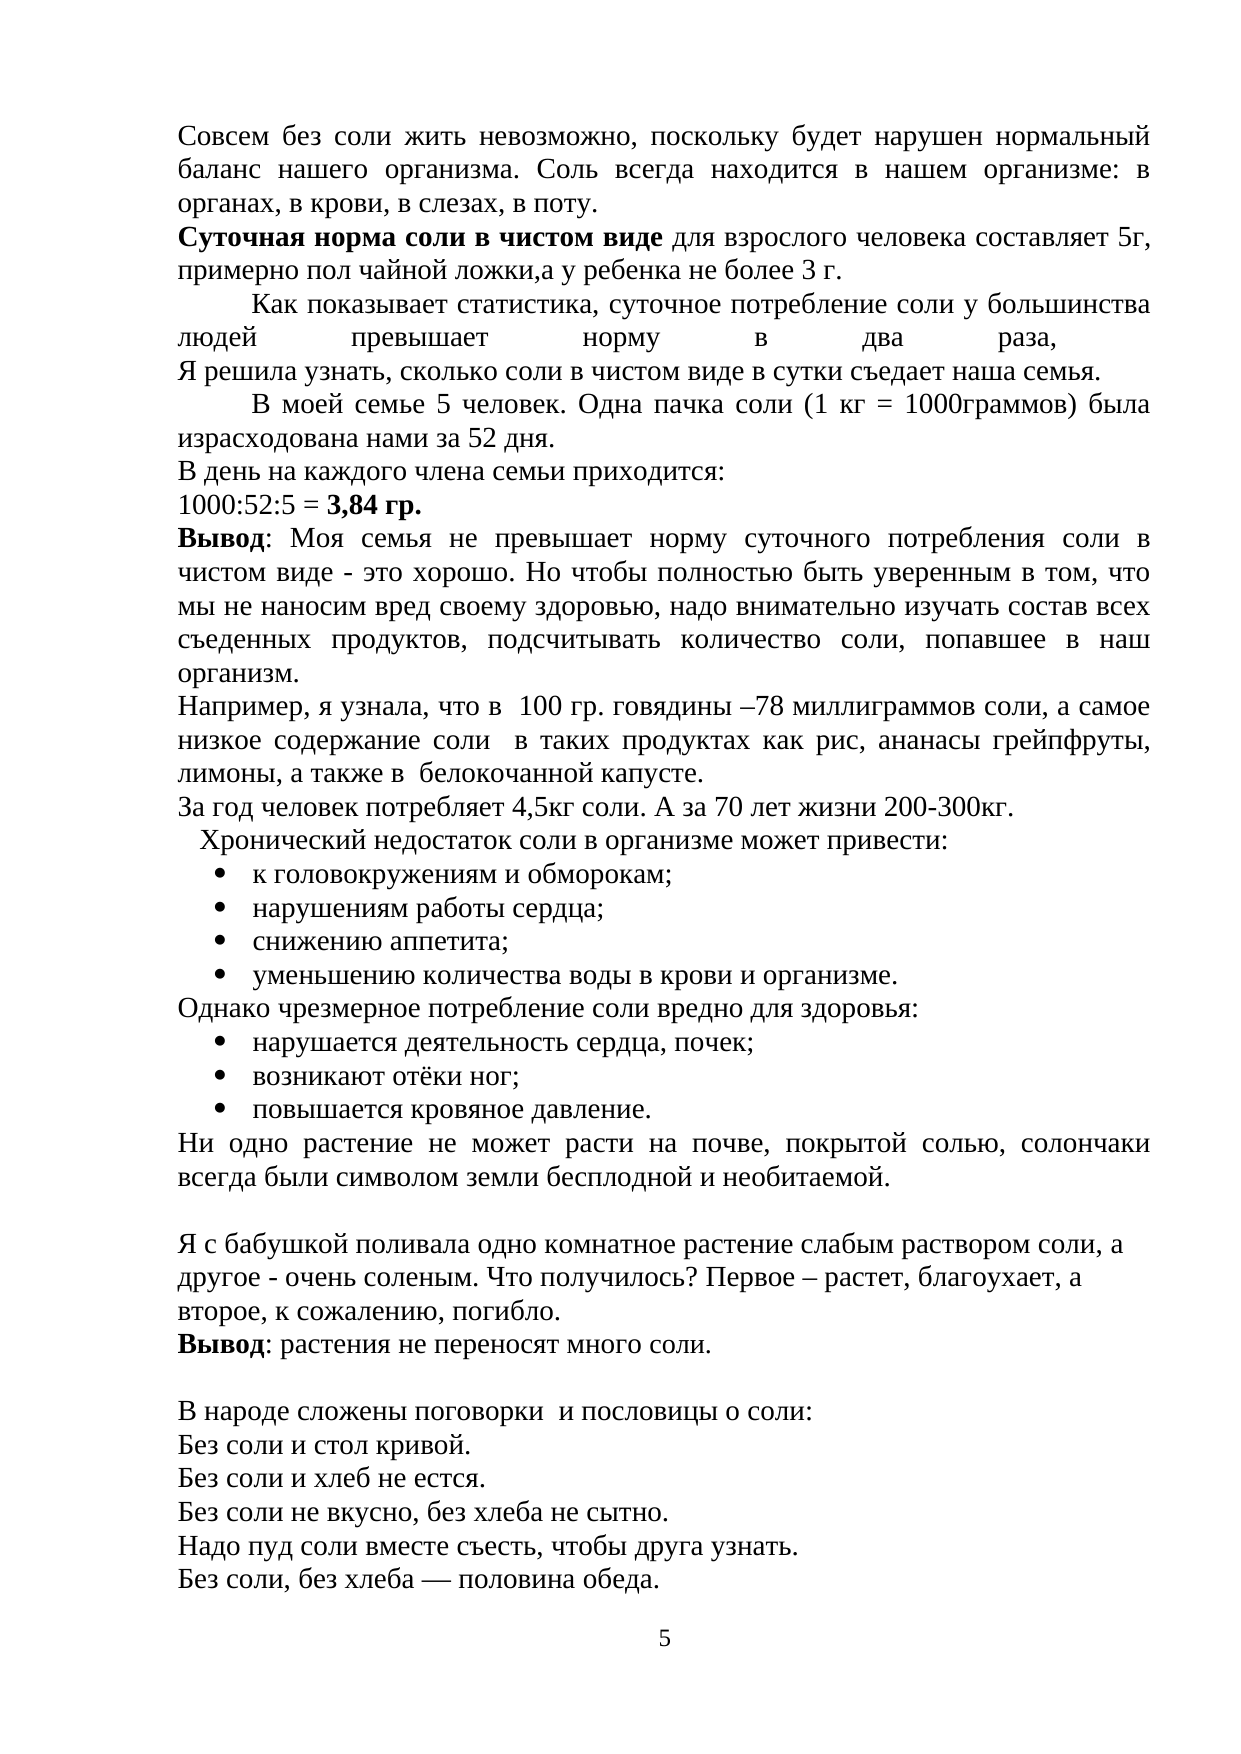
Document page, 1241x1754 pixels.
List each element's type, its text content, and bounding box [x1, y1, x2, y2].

text Я с бабушкой поливала одно комнатное растение слабым раствором соли, а другое - очень соленым. Что получилось? Первое – растет, благоухает, а второе, к сожалению, погибло. [177, 1226, 1152, 1326]
text Без соли и хлеб не естся. [177, 1461, 1152, 1494]
text Совсем без соли жить невозможно, поскольку будет нарушен нормальный баланс нашего организма. Соль всегда находится в нашем организме: в органах, в крови, в слезах, в поту. [177, 118, 1152, 219]
list возникают отёки ног; [215, 1058, 1152, 1091]
text Без соли не вкусно, без хлеба не сытно. [177, 1494, 1152, 1528]
text Однако чрезмерное потребление соли вредно для здоровья: [177, 991, 1152, 1024]
text В народе сложены поговорки и пословицы о соли: [177, 1393, 1152, 1427]
text Хронический недостаток соли в организме может привести: [177, 822, 1152, 856]
text Без соли, без хлеба — половина обеда. [177, 1561, 1152, 1595]
list к головокружениям и обморокам; [215, 856, 1152, 890]
text В моей семье 5 человек. Одна пачка соли (1 кг = 1000граммов) была израсходована нами за 52 дня. [177, 386, 1152, 453]
list уменьшению количества воды в крови и организме. [215, 957, 1152, 991]
text 1000:52:5 = 3,84 гр. [177, 487, 1152, 521]
text В день на каждого члена семьи приходится: [177, 453, 1152, 487]
text Без соли и стол кривой. [177, 1427, 1152, 1461]
text Надо пуд соли вместе съесть, чтобы друга узнать. [177, 1528, 1152, 1561]
text Вывод: Моя семья не превышает норму суточного потребления соли в чистом виде - это хорошо. Но чтобы полностью быть уверенным в том, что мы не наносим вред своему здоровью, надо внимательно изучать состав всех съеденных продуктов, подсчитывать количество соли, попавшее в наш организм. [177, 521, 1152, 688]
list снижению аппетита; [215, 923, 1152, 957]
text Вывод: растения не переносят много соли. [177, 1326, 1152, 1360]
text Например, я узнала, что в 100 гр. говядины –78 миллиграммов соли, а самое низкое содержание соли в таких продуктах как рис, ананасы грейпфруты, лимоны, а также в белокочанной капусте. [177, 688, 1152, 789]
list нарушается деятельность сердца, почек; [215, 1024, 1152, 1058]
text Ни одно растение не может расти на почве, покрытой солью, солончаки всегда были символом земли бесплодной и необитаемой. [177, 1125, 1152, 1192]
list повышается кровяное давление. [215, 1091, 1152, 1125]
text Суточная норма соли в чистом виде для взрослого человека составляет 5г, примерно пол чайной ложки,а у ребенка не более 3 г. [177, 219, 1152, 286]
text Как показывает статистика, суточное потребление соли у большинства людей превышает норму в два раза, Я решила узнать, сколько соли в чистом виде в сутки съедает наша семья. [177, 286, 1152, 386]
list нарушениям работы сердца; [215, 890, 1152, 923]
text За год человек потребляет 4,5кг соли. А за 70 лет жизни 200-300кг. [177, 789, 1152, 822]
